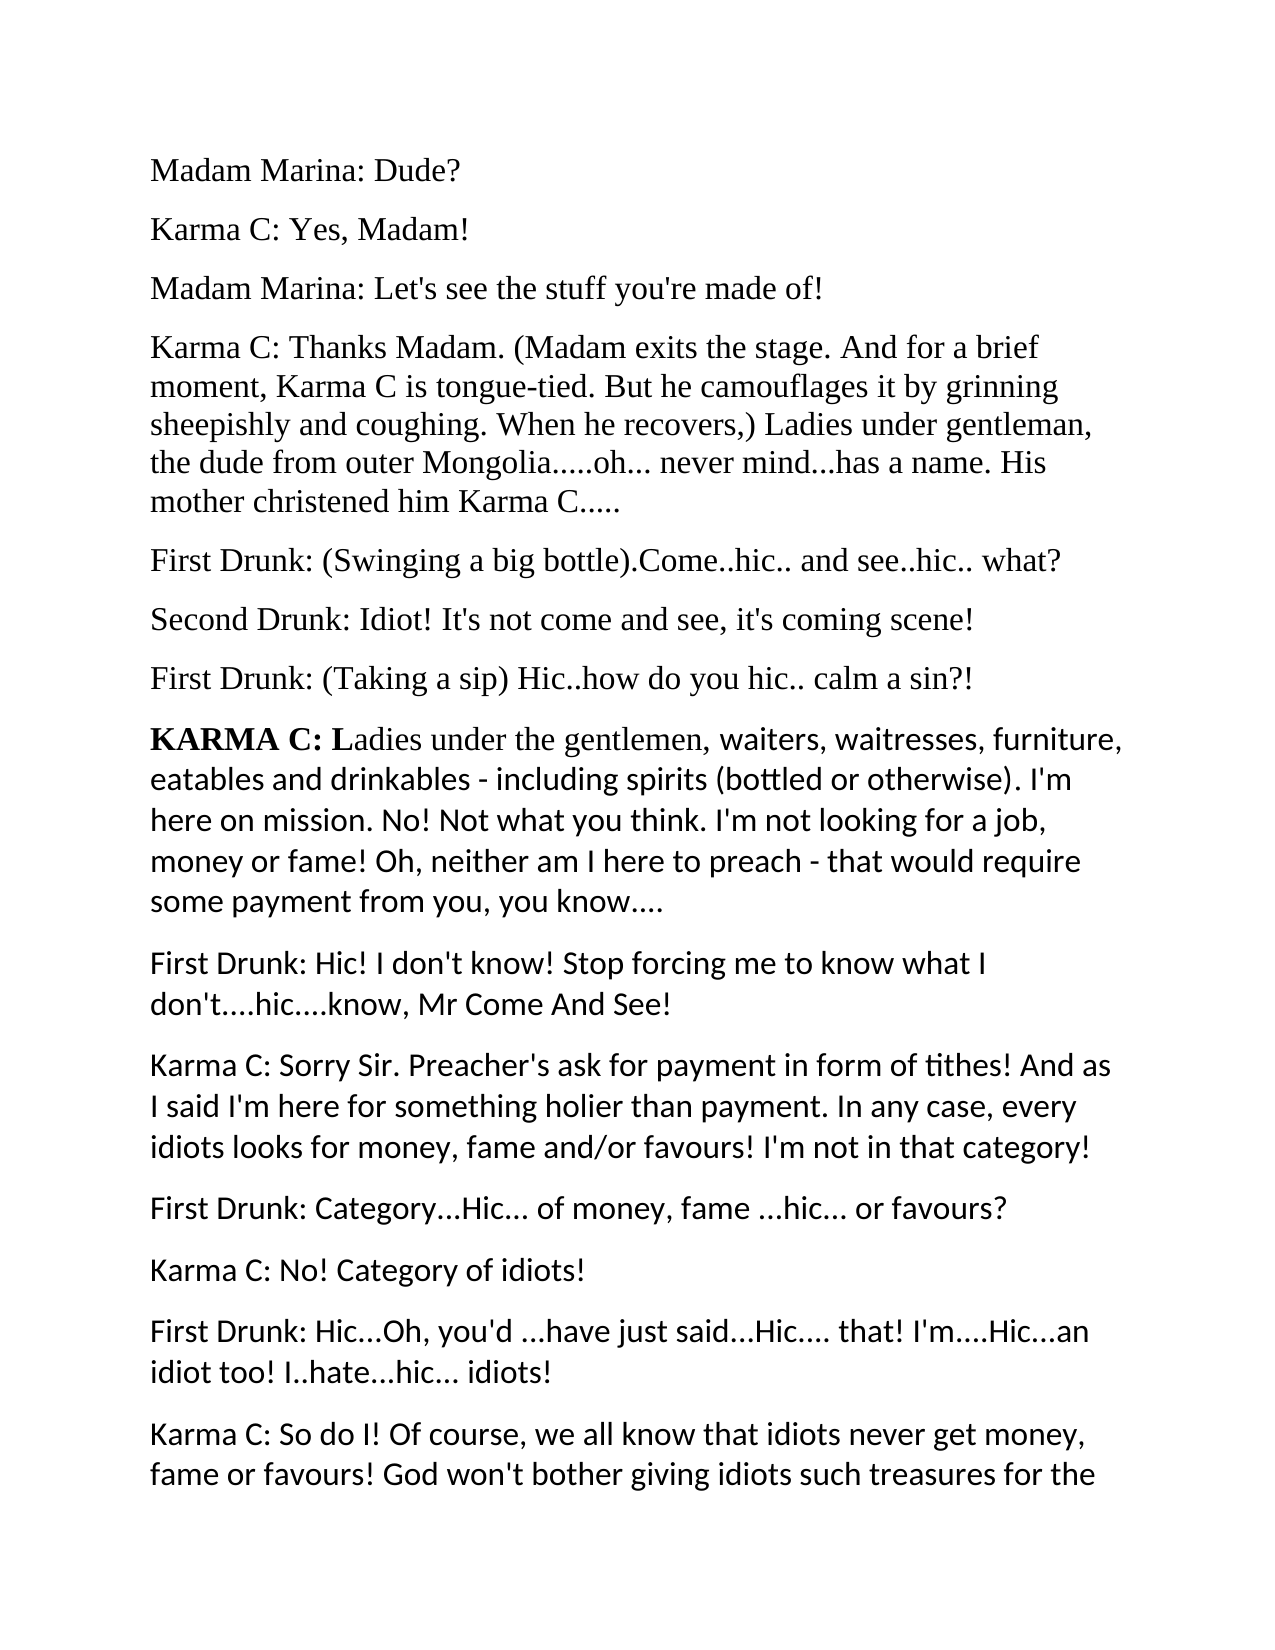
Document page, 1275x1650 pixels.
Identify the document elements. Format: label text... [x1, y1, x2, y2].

text Karma C: No! Category of idiots! [150, 1249, 1125, 1289]
text Karma C: Yes, Madam! [150, 209, 1125, 247]
text First Drunk: (Taking a sip) Hic..how do you hic.. calm a sin?! [150, 658, 1125, 697]
text Madam Marina: Dude? [150, 150, 1125, 188]
text First Drunk: Hic...Oh, you'd ...have just said...Hic.... that! I'm....Hic...an idiot too! I..hate...hic... idiots! [150, 1310, 1125, 1392]
text Madam Marina: Let's see the stuff you're made of! [150, 268, 1125, 307]
text KARMA C: Ladies under the gentlemen, waiters, waitresses, furniture, eatables and drinkables - including spirits (bottled or otherwise). I'm here on mission. No! Not what you think. I'm not looking for a job, money or fame! Oh, neither am I here to preach - that would require some payment from you, you know.... [150, 717, 1125, 921]
text Second Drunk: Idiot! It's not come and see, it's coming scene! [150, 599, 1125, 637]
text First Drunk: Category...Hic... of money, fame ...hic... or favours? [150, 1187, 1125, 1228]
text First Drunk: (Swinging a big bottle).Come..hic.. and see..hic.. what? [150, 540, 1125, 578]
text Karma C: Thanks Madam. (Madam exits the stage. And for a brief moment, Karma C is tongue-tied. But he camouflages it by grinning sheepishly and coughing. When he recovers,) Ladies under gentleman, the dude from outer Mongolia.....oh... never mind...has a name. His mother christened him Karma C..... [150, 327, 1125, 519]
text Karma C: Sorry Sir. Preacher's ask for payment in form of tithes! And as I said I'm here for something holier than payment. In any case, every idiots looks for money, fame and/or favours! I'm not in that category! [150, 1044, 1125, 1166]
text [150, 1413, 1125, 1494]
text First Drunk: Hic! I don't know! Stop forcing me to know what I don't....hic....know, Mr Come And See! [150, 942, 1125, 1023]
